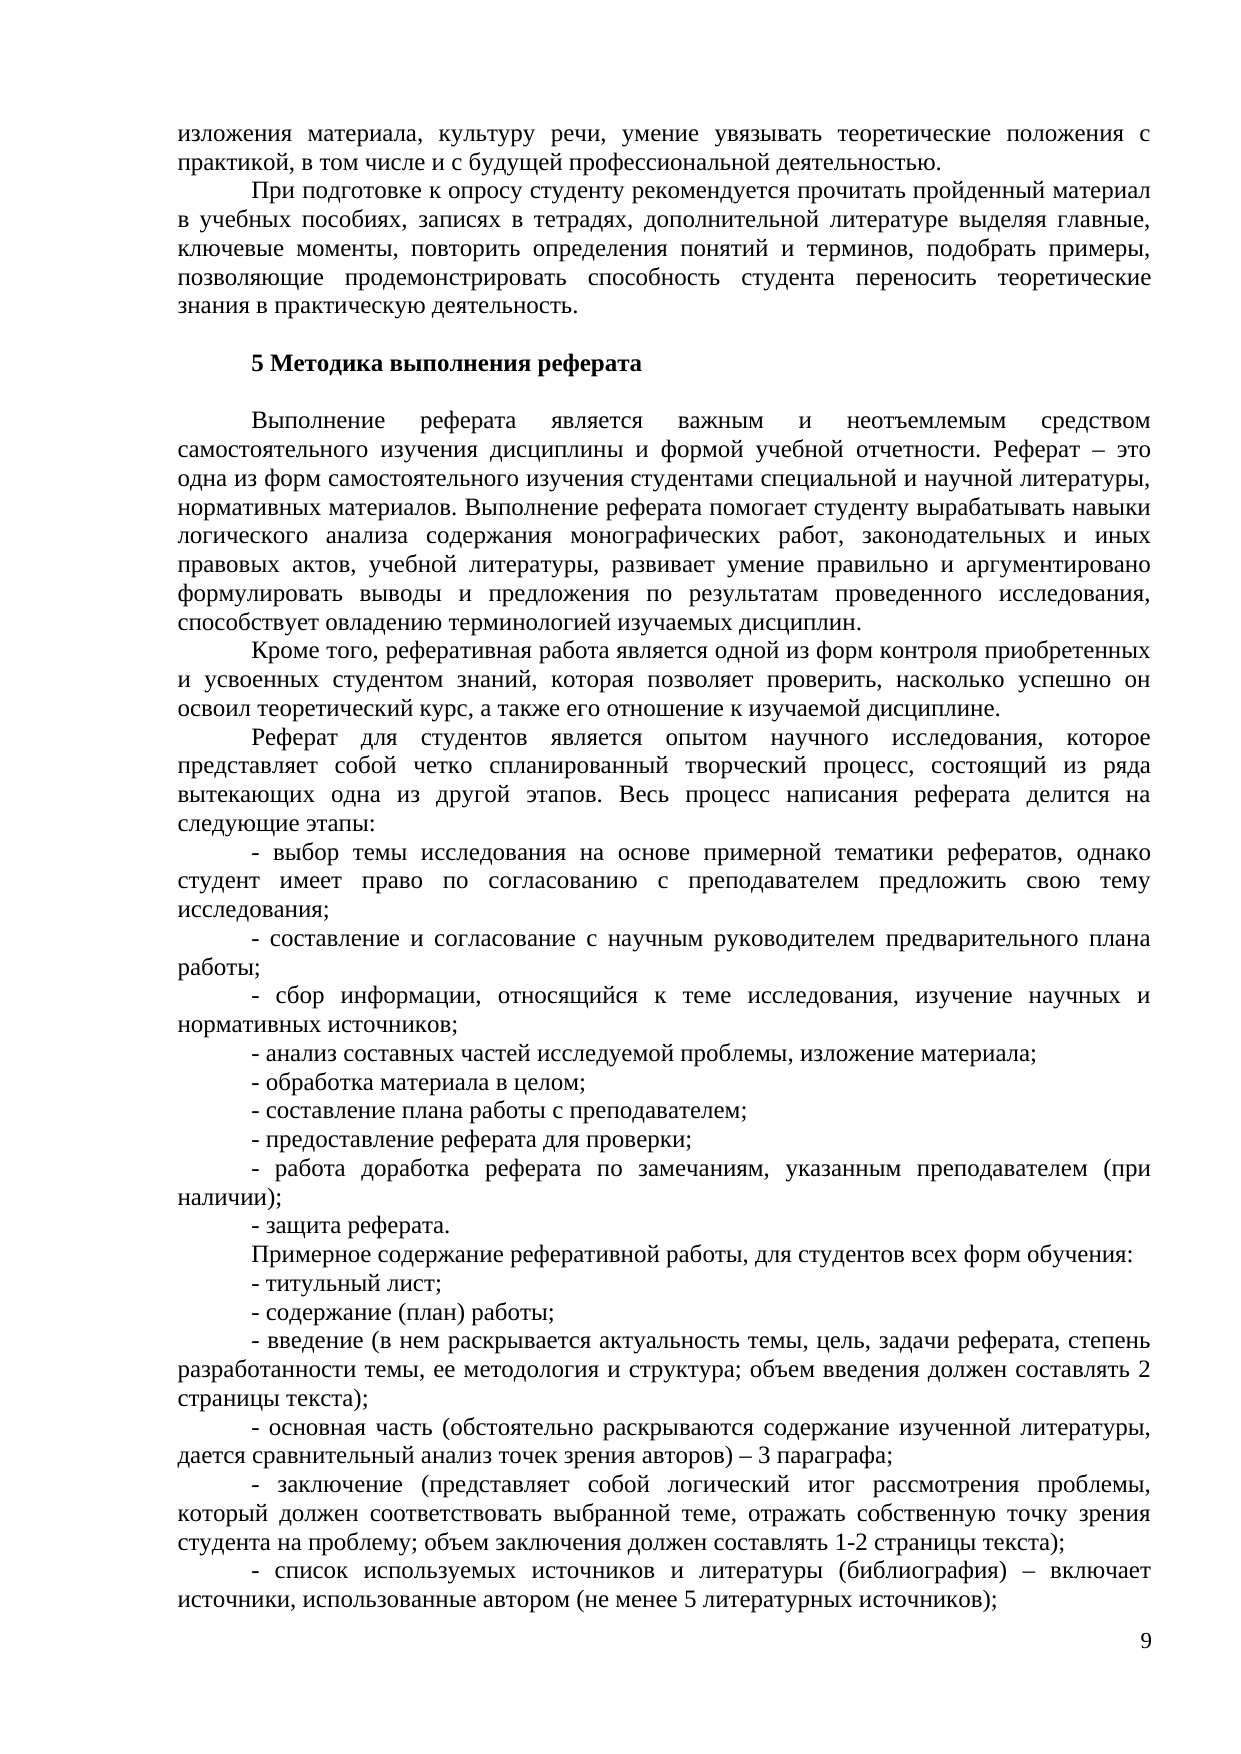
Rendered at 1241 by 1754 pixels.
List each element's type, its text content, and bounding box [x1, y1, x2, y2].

text - содержание (план) работы; [177, 1297, 1152, 1326]
text Реферат для студентов является опытом научного исследования, которое представляет собой четко спланированный творческий процесс, состоящий из ряда вытекающих одна из другой этапов. Весь процесс написания реферата делится на следующие этапы: [177, 722, 1152, 837]
text - составление и согласование с научным руководителем предварительного плана работы; [177, 923, 1152, 981]
text Примерное содержание реферативной работы, для студентов всех форм обучения: [177, 1239, 1152, 1268]
text - список используемых источников и литературы (библиография) – включает источники, использованные автором (не менее 5 литературных источников); [177, 1556, 1152, 1613]
text - выбор темы исследования на основе примерной тематики рефератов, однако студент имеет право по согласованию с преподавателем предложить свою тему исследования; [177, 837, 1152, 923]
text - составление плана работы с преподавателем; [177, 1096, 1152, 1124]
text 5 Методика выполнения реферата [177, 348, 1152, 377]
text - титульный лист; [177, 1268, 1152, 1297]
text - защита реферата. [177, 1211, 1152, 1239]
text - обработка материала в целом; [177, 1067, 1152, 1096]
text - сбор информации, относящийся к теме исследования, изучение научных и нормативных источников; [177, 981, 1152, 1038]
text - предоставление реферата для проверки; [177, 1124, 1152, 1153]
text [177, 118, 1152, 176]
text Кроме того, реферативная работа является одной из форм контроля приобретенных и усвоенных студентом знаний, которая позволяет проверить, насколько успешно он освоил теоретический курс, а также его отношение к изучаемой дисциплине. [177, 636, 1152, 722]
text - работа доработка реферата по замечаниям, указанным преподавателем (при наличии); [177, 1153, 1152, 1211]
text Выполнение реферата является важным и неотъемлемым средством самостоятельного изучения дисциплины и формой учебной отчетности. Реферат – это одна из форм самостоятельного изучения студентами специальной и научной литературы, нормативных материалов. Выполнение реферата помогает студенту вырабатывать навыки логического анализа содержания монографических работ, законодательных и иных правовых актов, учебной литературы, развивает умение правильно и аргументировано формулировать выводы и предложения по результатам проведенного исследования, способствует овладению терминологией изучаемых дисциплин. [177, 406, 1152, 636]
text - основная часть (обстоятельно раскрываются содержание изученной литературы, дается сравнительный анализ точек зрения авторов) – 3 параграфа; [177, 1412, 1152, 1469]
text - заключение (представляет собой логический итог рассмотрения проблемы, который должен соответствовать выбранной теме, отражать собственную точку зрения студента на проблему; объем заключения должен составлять 1-2 страницы текста); [177, 1469, 1152, 1556]
text При подготовке к опросу студенту рекомендуется прочитать пройденный материал в учебных пособиях, записях в тетрадях, дополнительной литературе выделяя главные, ключевые моменты, повторить определения понятий и терминов, подобрать примеры, позволяющие продемонстрировать способность студента переносить теоретические знания в практическую деятельность. [177, 176, 1152, 319]
text - анализ составных частей исследуемой проблемы, изложение материала; [177, 1038, 1152, 1067]
text - введение (в нем раскрывается актуальность темы, цель, задачи реферата, степень разработанности темы, ее методология и структура; объем введения должен составлять 2 страницы текста); [177, 1326, 1152, 1412]
